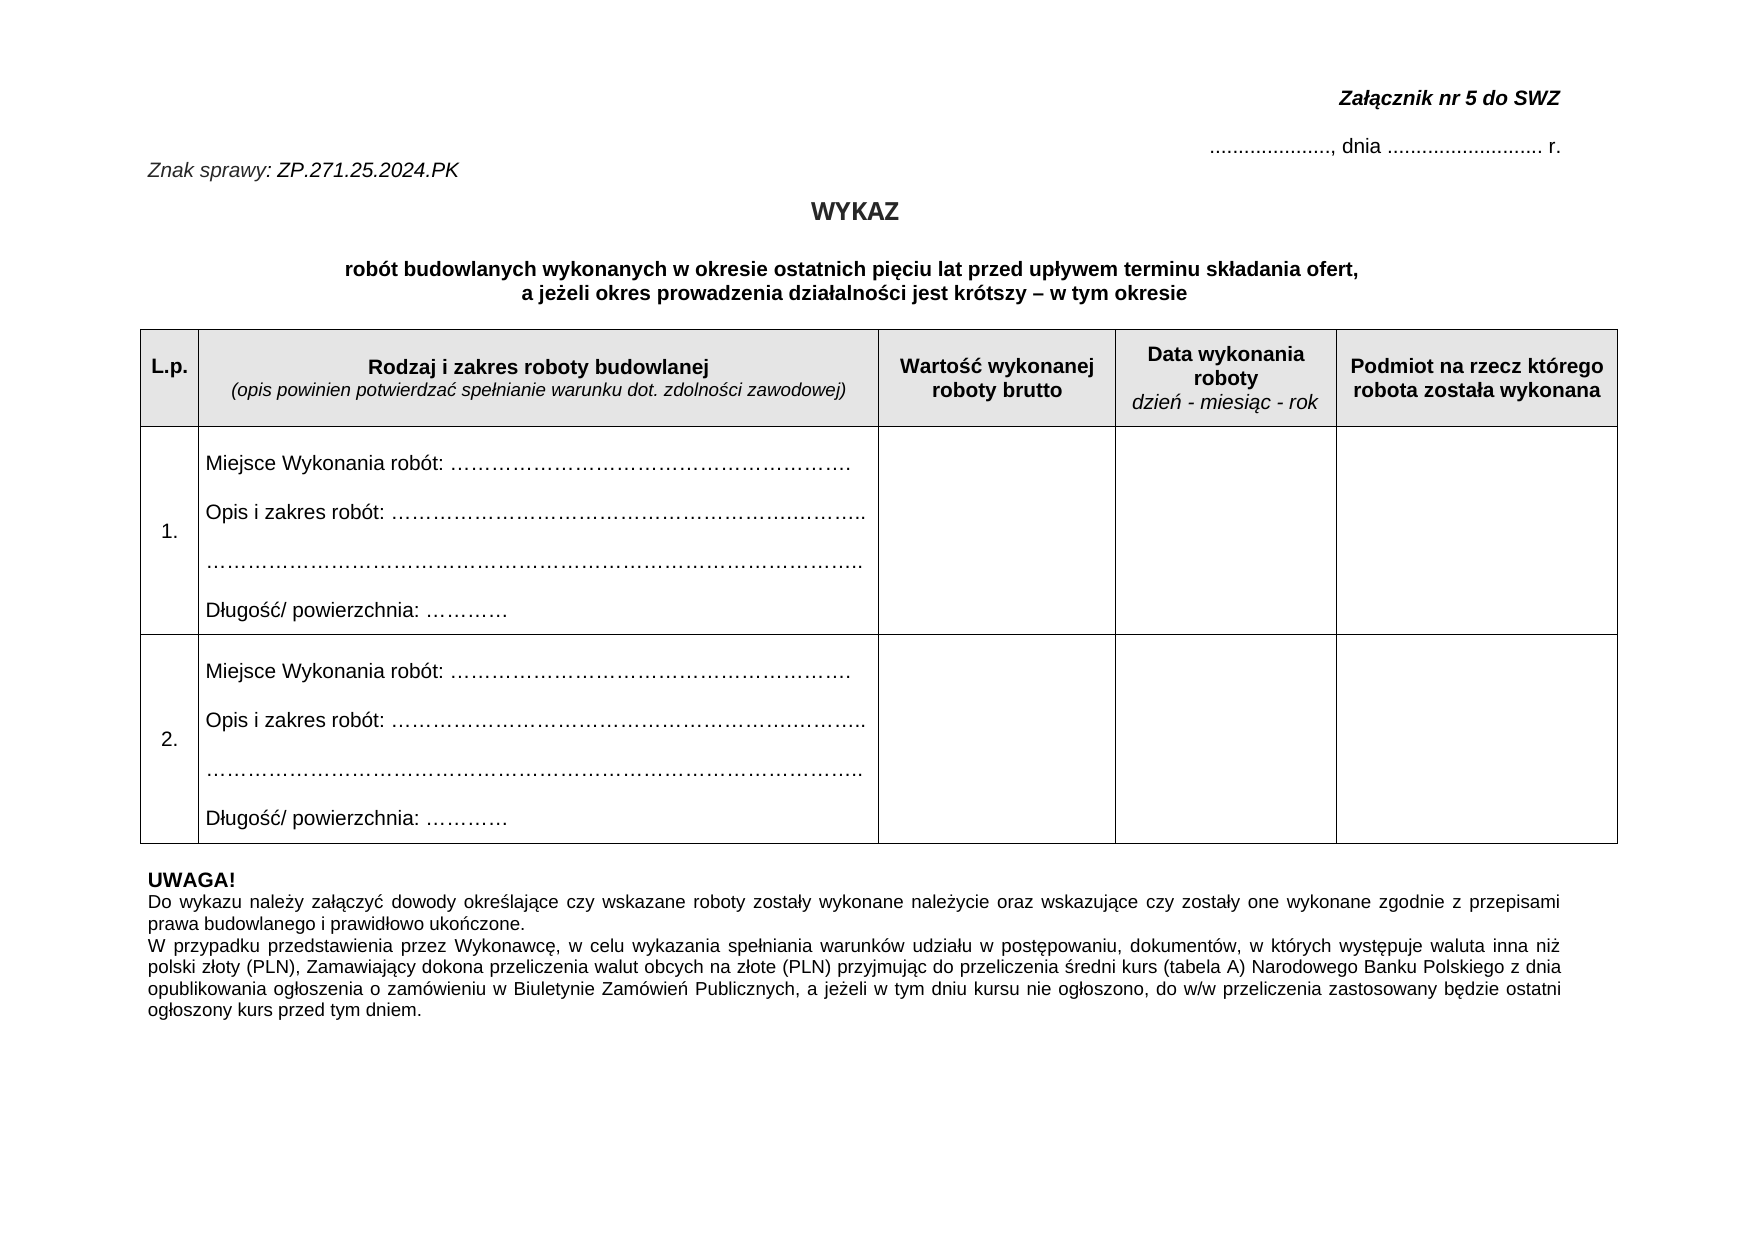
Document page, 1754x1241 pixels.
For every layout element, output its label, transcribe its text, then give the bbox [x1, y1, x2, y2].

table_header L.p. [141, 330, 198, 426]
table_header Podmiot na rzecz którego robota została wykonana [1337, 330, 1617, 426]
text Do wykazu należy załączyć dowody określające czy wskazane roboty zostały wykonane należycie oraz wskazujące czy zostały one wykonane zgodnie z przepisami prawa budowlanego i prawidłowo ukończone. [148, 891, 1562, 934]
table_cell [1337, 427, 1617, 634]
table_cell Miejsce Wykonania robót: …………………………………………………. Opis i zakres robót: ………………………………………………….……….. ………………………………………………………………………………….. Długość/ powierzchnia: ………… [199, 427, 878, 634]
table_cell 1. [141, 427, 198, 634]
table_cell [879, 427, 1115, 634]
table_header Rodzaj i zakres roboty budowlanej (opis powinien potwierdzać spełnianie warunku dot. zdolności zawodowej) [199, 330, 878, 426]
table_cell 2. [141, 635, 198, 842]
text robót budowlanych wykonanych w okresie ostatnich pięciu lat przed upływem terminu składania ofert, a jeżeli okres prowadzenia działalności jest krótszy – w tym okresie [148, 257, 1562, 305]
table_cell [1337, 635, 1617, 842]
text UWAGA! [148, 867, 1562, 891]
subtitle Załącznik nr 5 do SWZ [148, 86, 1562, 109]
table_cell Miejsce Wykonania robót: …………………………………………………. Opis i zakres robót: ………………………………………………….……….. ………………………………………………………………………………….. Długość/ powierzchnia: ………… [199, 635, 878, 842]
subtitle Znak sprawy: ZP.271.25.2024.PK [148, 157, 1562, 181]
table_cell [1116, 635, 1336, 842]
subtitle WYKAZ [148, 193, 1562, 227]
table_header Wartość wykonanej roboty brutto [879, 330, 1115, 426]
text ....................., dnia ........................... r. [148, 133, 1562, 157]
text W przypadku przedstawienia przez Wykonawcę, w celu wykazania spełniania warunków udziału w postępowaniu, dokumentów, w których występuje waluta inna niż polski złoty (PLN), Zamawiający dokona przeliczenia walut obcych na złote (PLN) przyjmując do przeliczenia średni kurs (tabela A) Narodowego Banku Polskiego z dnia opublikowania ogłoszenia o zamówieniu w Biuletynie Zamówień Publicznych, a jeżeli w tym dniu kursu nie ogłoszono, do w/w przeliczenia zastosowany będzie ostatni ogłoszony kurs przed tym dniem. [148, 934, 1562, 1021]
table_header Data wykonania roboty dzień - miesiąc - rok [1116, 330, 1336, 426]
table_cell [879, 635, 1115, 842]
table_cell [1116, 427, 1336, 634]
